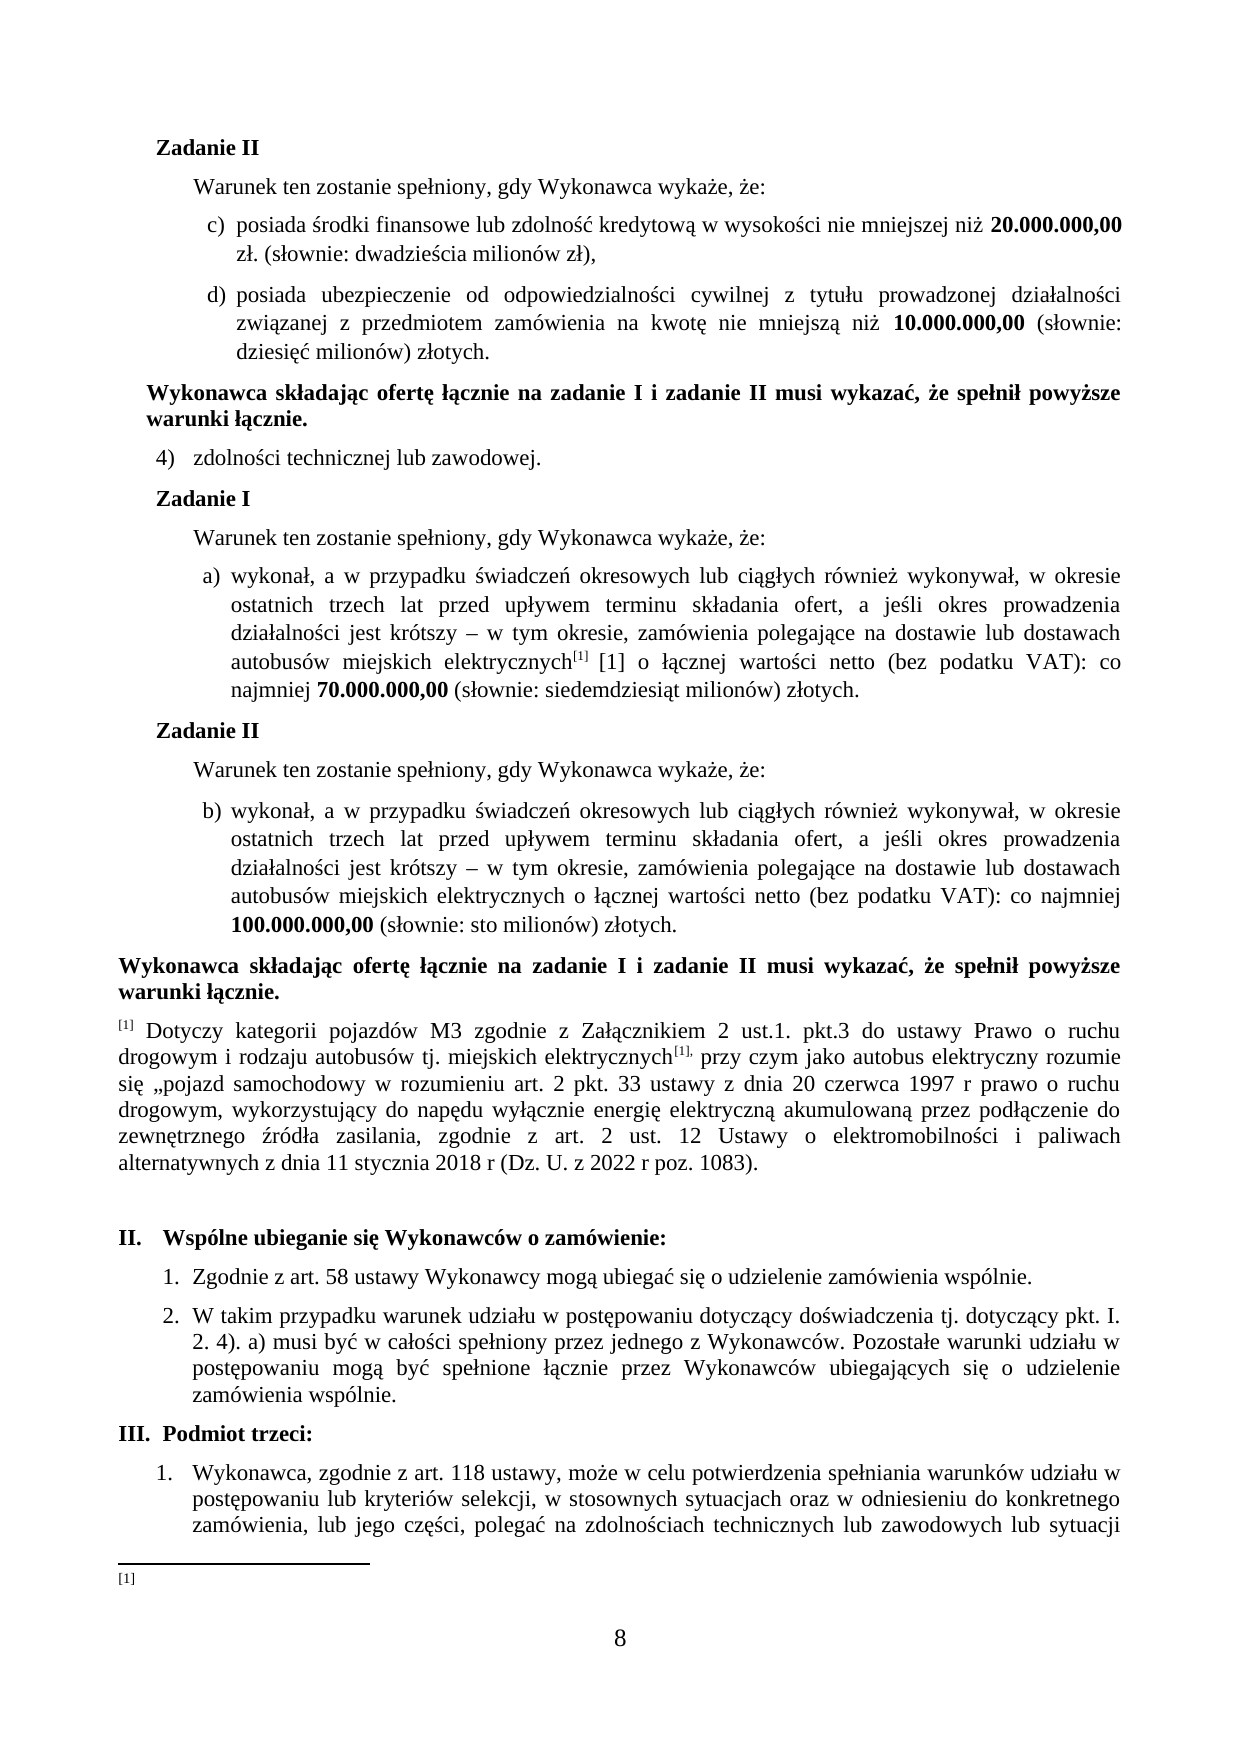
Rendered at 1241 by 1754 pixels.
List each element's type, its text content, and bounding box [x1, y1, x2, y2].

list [156, 1458, 1122, 1538]
text Wykonawca składając ofertę łącznie na zadanie I i zadanie II musi wykazać, że spełnił powyższe warunki łącznie. [118, 952, 1122, 1004]
list Zgodnie z art. 58 ustawy Wykonawcy mogą ubiegać się o udzielenie zamówienia wspólnie. [162, 1263, 1122, 1289]
list posiada środki finansowe lub zdolność kredytową w wysokości nie mniejszej niż 20.000.000,00 zł. (słownie: dwadzieścia milionów zł), [207, 212, 1122, 266]
list W takim przypadku warunek udziału w postępowaniu dotyczący doświadczenia tj. dotyczący pkt. I. 2. 4). a) musi być w całości spełniony przez jednego z Wykonawców. Pozostałe warunki udziału w postępowaniu mogą być spełnione łącznie przez Wykonawców ubiegających się o udzielenie zamówienia wspólnie. [162, 1302, 1122, 1407]
text Zadanie II [156, 717, 1122, 744]
text Warunek ten zostanie spełniony, gdy Wykonawca wykaże, że: [193, 756, 1122, 782]
list wykonał, a w przypadku świadczeń okresowych lub ciągłych również wykonywał, w okresie ostatnich trzech lat przed upływem terminu składania ofert, a jeśli okres prowadzenia działalności jest krótszy – w tym okresie, zamówienia polegające na dostawie lub dostawach autobusów miejskich elektrycznych o łącznej wartości netto (bez podatku VAT): co najmniej 100.000.000,00 (słownie: sto milionów) złotych. [202, 797, 1122, 937]
list wykonał, a w przypadku świadczeń okresowych lub ciągłych również wykonywał, w okresie ostatnich trzech lat przed upływem terminu składania ofert, a jeśli okres prowadzenia działalności jest krótszy – w tym okresie, zamówienia polegające na dostawie lub dostawach autobusów miejskich elektrycznych[1] o łącznej wartości netto (bez podatku VAT): co najmniej 70.000.000,00 (słownie: siedemdziesiąt milionów) złotych. [202, 563, 1122, 703]
list zdolności technicznej lub zawodowej. [156, 444, 1122, 470]
text [1] Dotyczy kategorii pojazdów M3 zgodnie z Załącznikiem 2 ust.1. pkt.3 do ustawy Prawo o ruchu drogowym i rodzaju autobusów tj. miejskich elektrycznych[1], przy czym jako autobus elektryczny rozumie się „pojazd samochodowy w rozumieniu art. 2 pkt. 33 ustawy z dnia 20 czerwca 1997 r prawo o ruchu drogowym, wykorzystujący do napędu wyłącznie energię elektryczną akumulowaną przez podłączenie do zewnętrznego źródła zasilania, zgodnie z art. 2 ust. 12 Ustawy o elektromobilności i paliwach alternatywnych z dnia 11 stycznia 2018 r (Dz. U. z 2022 r poz. 1083). [118, 1017, 1122, 1175]
list Podmiot trzeci: [118, 1420, 1122, 1446]
list Wspólne ubieganie się Wykonawców o zamówienie: [118, 1224, 1122, 1250]
text Wykonawca składając ofertę łącznie na zadanie I i zadanie II musi wykazać, że spełnił powyższe warunki łącznie. [146, 379, 1122, 431]
text Warunek ten zostanie spełniony, gdy Wykonawca wykaże, że: [193, 524, 1122, 550]
text Zadanie II [156, 134, 1122, 160]
text Zadanie I [156, 485, 1122, 511]
text Warunek ten zostanie spełniony, gdy Wykonawca wykaże, że: [193, 173, 1122, 199]
